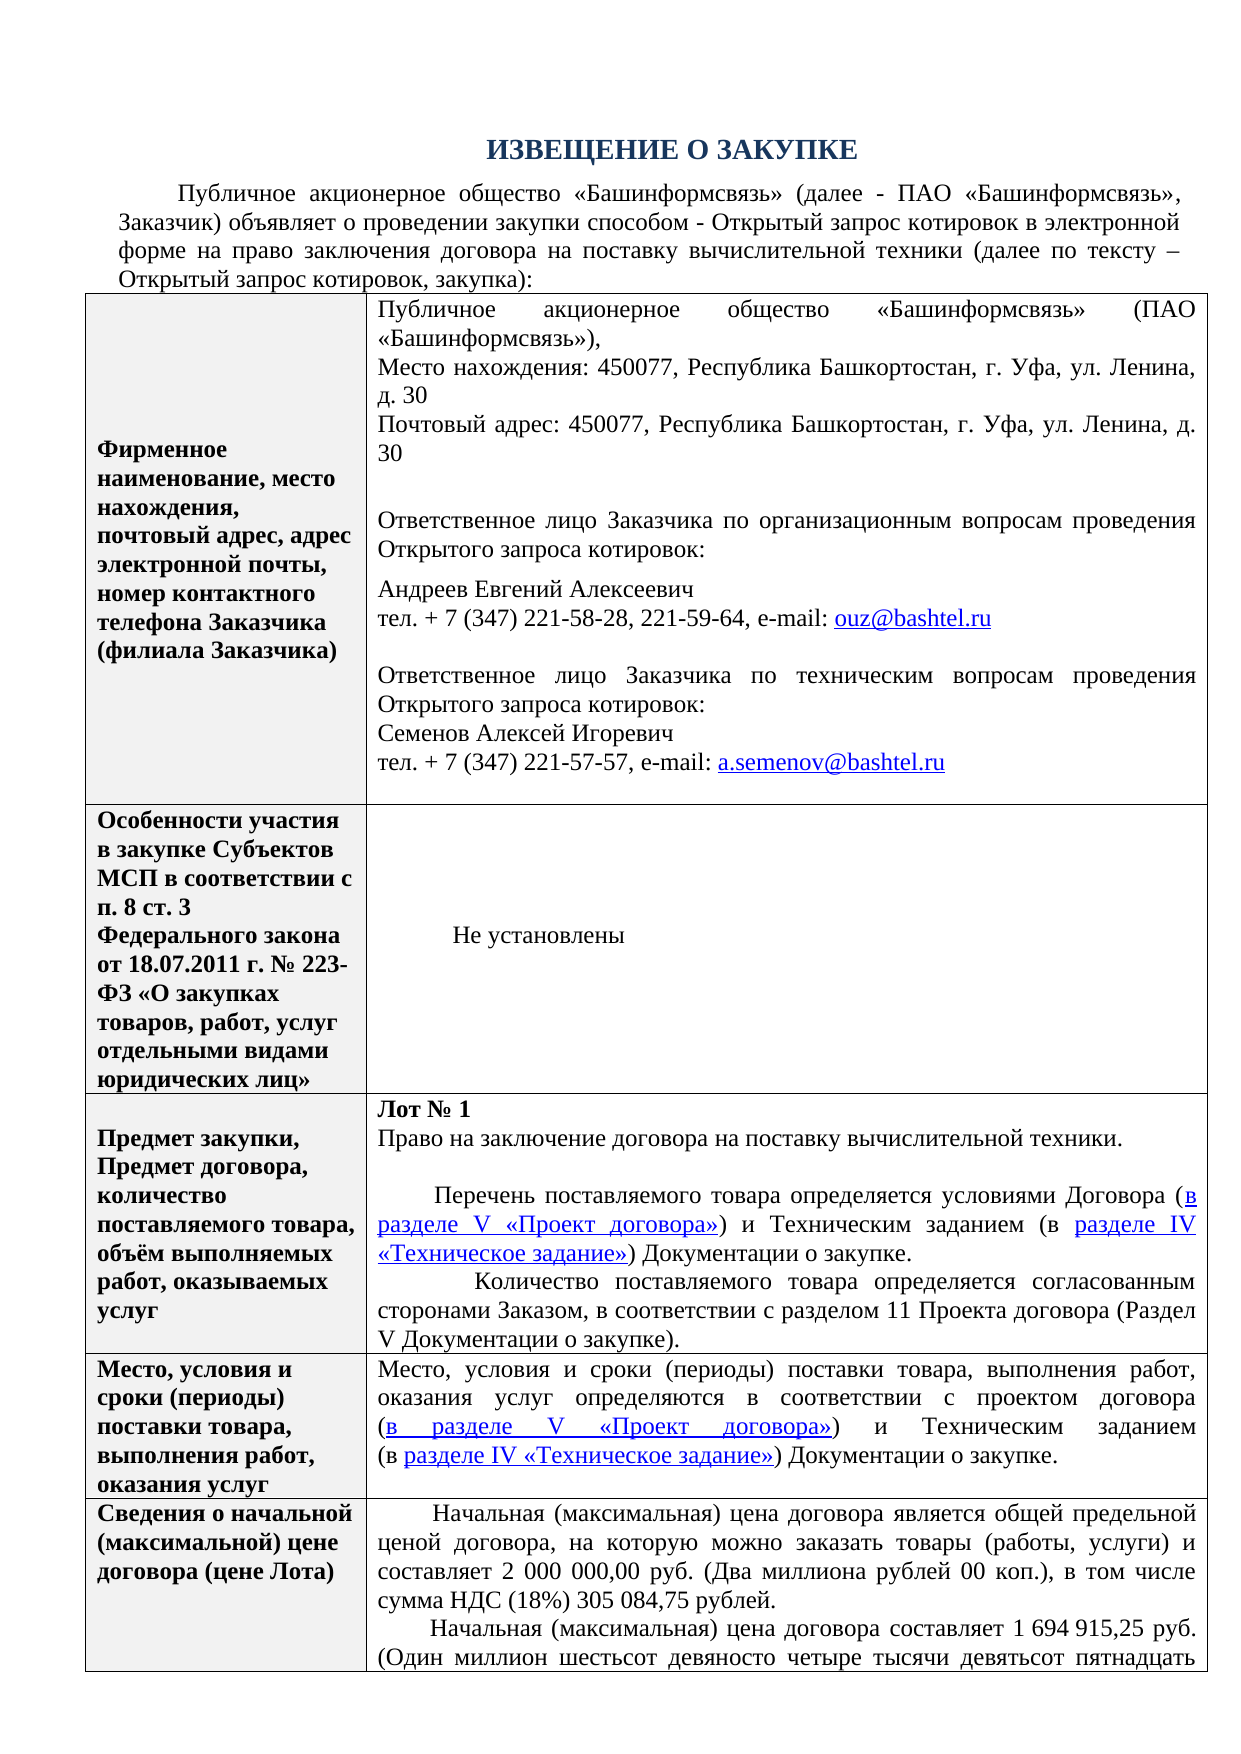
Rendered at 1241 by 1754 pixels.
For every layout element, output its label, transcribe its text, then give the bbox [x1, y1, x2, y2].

text Публичное акционерное общество «Башинформсвязь» (далее - ПАО «Башинформсвязь», Заказчик) объявляет о проведении закупки способом - Открытый запрос котировок в электронной форме на право заключения договора на поставку вычислительной техники (далее по тексту – Открытый запрос котировок, закупка): [118, 178, 1181, 293]
table_cell Особенности участия в закупке Субъектов МСП в соответствии с п. 8 ст. 3 Федерального закона от 18.07.2011 г. № 223-ФЗ «О закупках товаров, работ, услуг отдельными видами юридических лиц» [86, 805, 366, 1093]
table_cell Предмет закупки, Предмет договора, количество поставляемого товара, объём выполняемых работ, оказываемых услуг [86, 1094, 366, 1353]
table_cell Лот № 1 Право на заключение договора на поставку вычислительной техники. Перечень поставляемого товара определяется условиями Договора (в разделе V «Проект договора») и Техническим заданием (в разделе IV «Техническое задание») Документации о закупке. Количество поставляемого товара определяется согласованным сторонами Заказом, в соответствии с разделом 11 Проекта договора (Раздел V Документации о закупке). [367, 1094, 1207, 1353]
subtitle ИЗВЕЩЕНИЕ О ЗАКУПКЕ [163, 132, 1181, 166]
table_header Фирменное наименование, место нахождения, почтовый адрес, адрес электронной почты, номер контактного телефона Заказчика (филиала Заказчика) [86, 294, 366, 804]
table_cell Место, условия и сроки (периоды) поставки товара, выполнения работ, оказания услуг определяются в соответствии с проектом договора (в разделе V «Проект договора») и Техническим заданием (в разделе IV «Техническое задание») Документации о закупке. [367, 1354, 1207, 1497]
table_header Публичное акционерное общество «Башинформсвязь» (ПАО «Башинформсвязь»), Место нахождения: 450077, Республика Башкортостан, г. Уфа, ул. Ленина, д. 30 Почтовый адрес: 450077, Республика Башкортостан, г. Уфа, ул. Ленина, д. 30 Ответственное лицо Заказчика по организационным вопросам проведения Открытого запроса котировок: Андреев Евгений Алексеевич тел. + 7 (347) 221-58-28, 221-59-64, e-mail: ouz@bashtel.ru Ответственное лицо Заказчика по техническим вопросам проведения Открытого запроса котировок: Семенов Алексей Игоревич тел. + 7 (347) 221-57-57, e-mail: a.semenov@bashtel.ru [367, 294, 1207, 804]
table_cell Не установлены [367, 805, 1207, 1093]
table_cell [86, 1499, 366, 1671]
table_cell Место, условия и сроки (периоды) поставки товара, выполнения работ, оказания услуг [86, 1354, 366, 1497]
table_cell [367, 1499, 1207, 1671]
